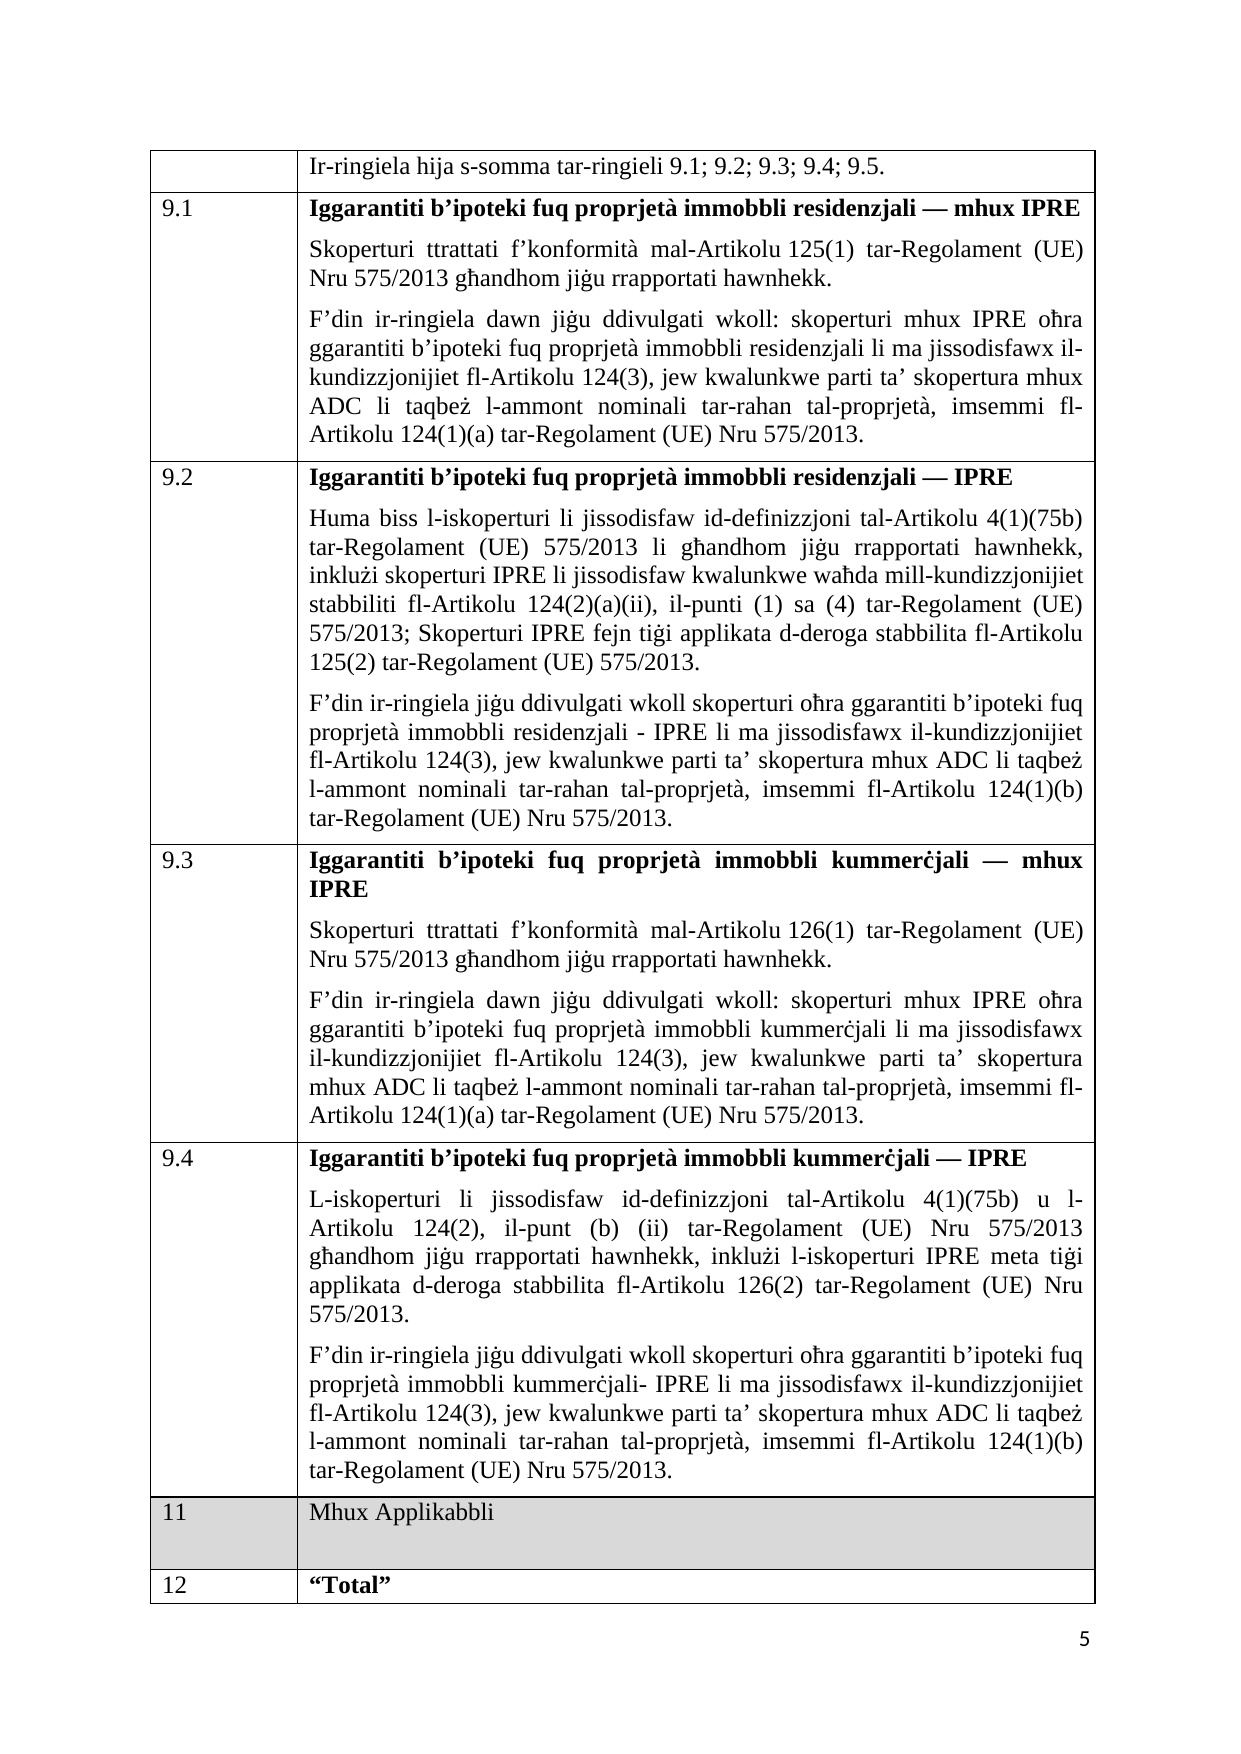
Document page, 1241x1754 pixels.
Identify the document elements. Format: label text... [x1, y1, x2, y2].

table_cell 9 [151, 151, 297, 192]
table_cell 9.3 [151, 845, 297, 1142]
table_cell Mhux Applikabbli [298, 1498, 1094, 1569]
table_cell 9.2 [151, 462, 297, 844]
table_cell 9.1 [151, 193, 297, 461]
table_cell Iggarantiti b’ipoteki fuq proprjetà immobbli residenzjali — mhux IPRE Skoperturi ttrattati f’konformità mal-Artikolu 125(1) tar-Regolament (UE) Nru 575/2013 għandhom jiġu rrapportati hawnhekk. F’din ir-ringiela dawn jiġu ddivulgati wkoll: skoperturi mhux IPRE oħra ggarantiti b’ipoteki fuq proprjetà immobbli residenzjali li ma jissodisfawx il-kundizzjonijiet fl-Artikolu 124(3), jew kwalunkwe parti ta’ skopertura mhux ADC li taqbeż l-ammont nominali tar-rahan tal-proprjetà, imsemmi fl-Artikolu 124(1)(a) tar-Regolament (UE) Nru 575/2013. [298, 193, 1094, 461]
table_cell 11 [151, 1498, 297, 1569]
table_cell 12 [151, 1570, 297, 1603]
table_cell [298, 151, 1094, 192]
table_cell Iggarantiti b’ipoteki fuq proprjetà immobbli kummerċjali — IPRE L-iskoperturi li jissodisfaw id-definizzjoni tal-Artikolu 4(1)(75b) u l-Artikolu 124(2), il-punt (b) (ii) tar-Regolament (UE) Nru 575/2013 għandhom jiġu rrapportati hawnhekk, inklużi l-iskoperturi IPRE meta tiġi applikata d-deroga stabbilita fl-Artikolu 126(2) tar-Regolament (UE) Nru 575/2013. F’din ir-ringiela jiġu ddivulgati wkoll skoperturi oħra ggarantiti b’ipoteki fuq proprjetà immobbli kummerċjali- IPRE li ma jissodisfawx il-kundizzjonijiet fl-Artikolu 124(3), jew kwalunkwe parti ta’ skopertura mhux ADC li taqbeż l-ammont nominali tar-rahan tal-proprjetà, imsemmi fl-Artikolu 124(1)(b) tar-Regolament (UE) Nru 575/2013. [298, 1143, 1094, 1496]
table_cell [298, 1570, 1094, 1603]
table_cell Iggarantiti b’ipoteki fuq proprjetà immobbli residenzjali — IPRE Huma biss l-iskoperturi li jissodisfaw id-definizzjoni tal-Artikolu 4(1)(75b) tar-Regolament (UE) 575/2013 li għandhom jiġu rrapportati hawnhekk, inklużi skoperturi IPRE li jissodisfaw kwalunkwe waħda mill-kundizzjonijiet stabbiliti fl-Artikolu 124(2)(a)(ii), il-punti (1) sa (4) tar-Regolament (UE) 575/2013; Skoperturi IPRE fejn tiġi applikata d-deroga stabbilita fl-Artikolu 125(2) tar-Regolament (UE) 575/2013. F’din ir-ringiela jiġu ddivulgati wkoll skoperturi oħra ggarantiti b’ipoteki fuq proprjetà immobbli residenzjali - IPRE li ma jissodisfawx il-kundizzjonijiet fl-Artikolu 124(3), jew kwalunkwe parti ta’ skopertura mhux ADC li taqbeż l-ammont nominali tar-rahan tal-proprjetà, imsemmi fl-Artikolu 124(1)(b) tar-Regolament (UE) Nru 575/2013. [298, 462, 1094, 844]
table_cell 9.4 [151, 1143, 297, 1496]
table_cell Iggarantiti b’ipoteki fuq proprjetà immobbli kummerċjali — mhux IPRE Skoperturi ttrattati f’konformità mal-Artikolu 126(1) tar-Regolament (UE) Nru 575/2013 għandhom jiġu rrapportati hawnhekk. F’din ir-ringiela dawn jiġu ddivulgati wkoll: skoperturi mhux IPRE oħra ggarantiti b’ipoteki fuq proprjetà immobbli kummerċjali li ma jissodisfawx il-kundizzjonijiet fl-Artikolu 124(3), jew kwalunkwe parti ta’ skopertura mhux ADC li taqbeż l-ammont nominali tar-rahan tal-proprjetà, imsemmi fl-Artikolu 124(1)(a) tar-Regolament (UE) Nru 575/2013. [298, 845, 1094, 1142]
